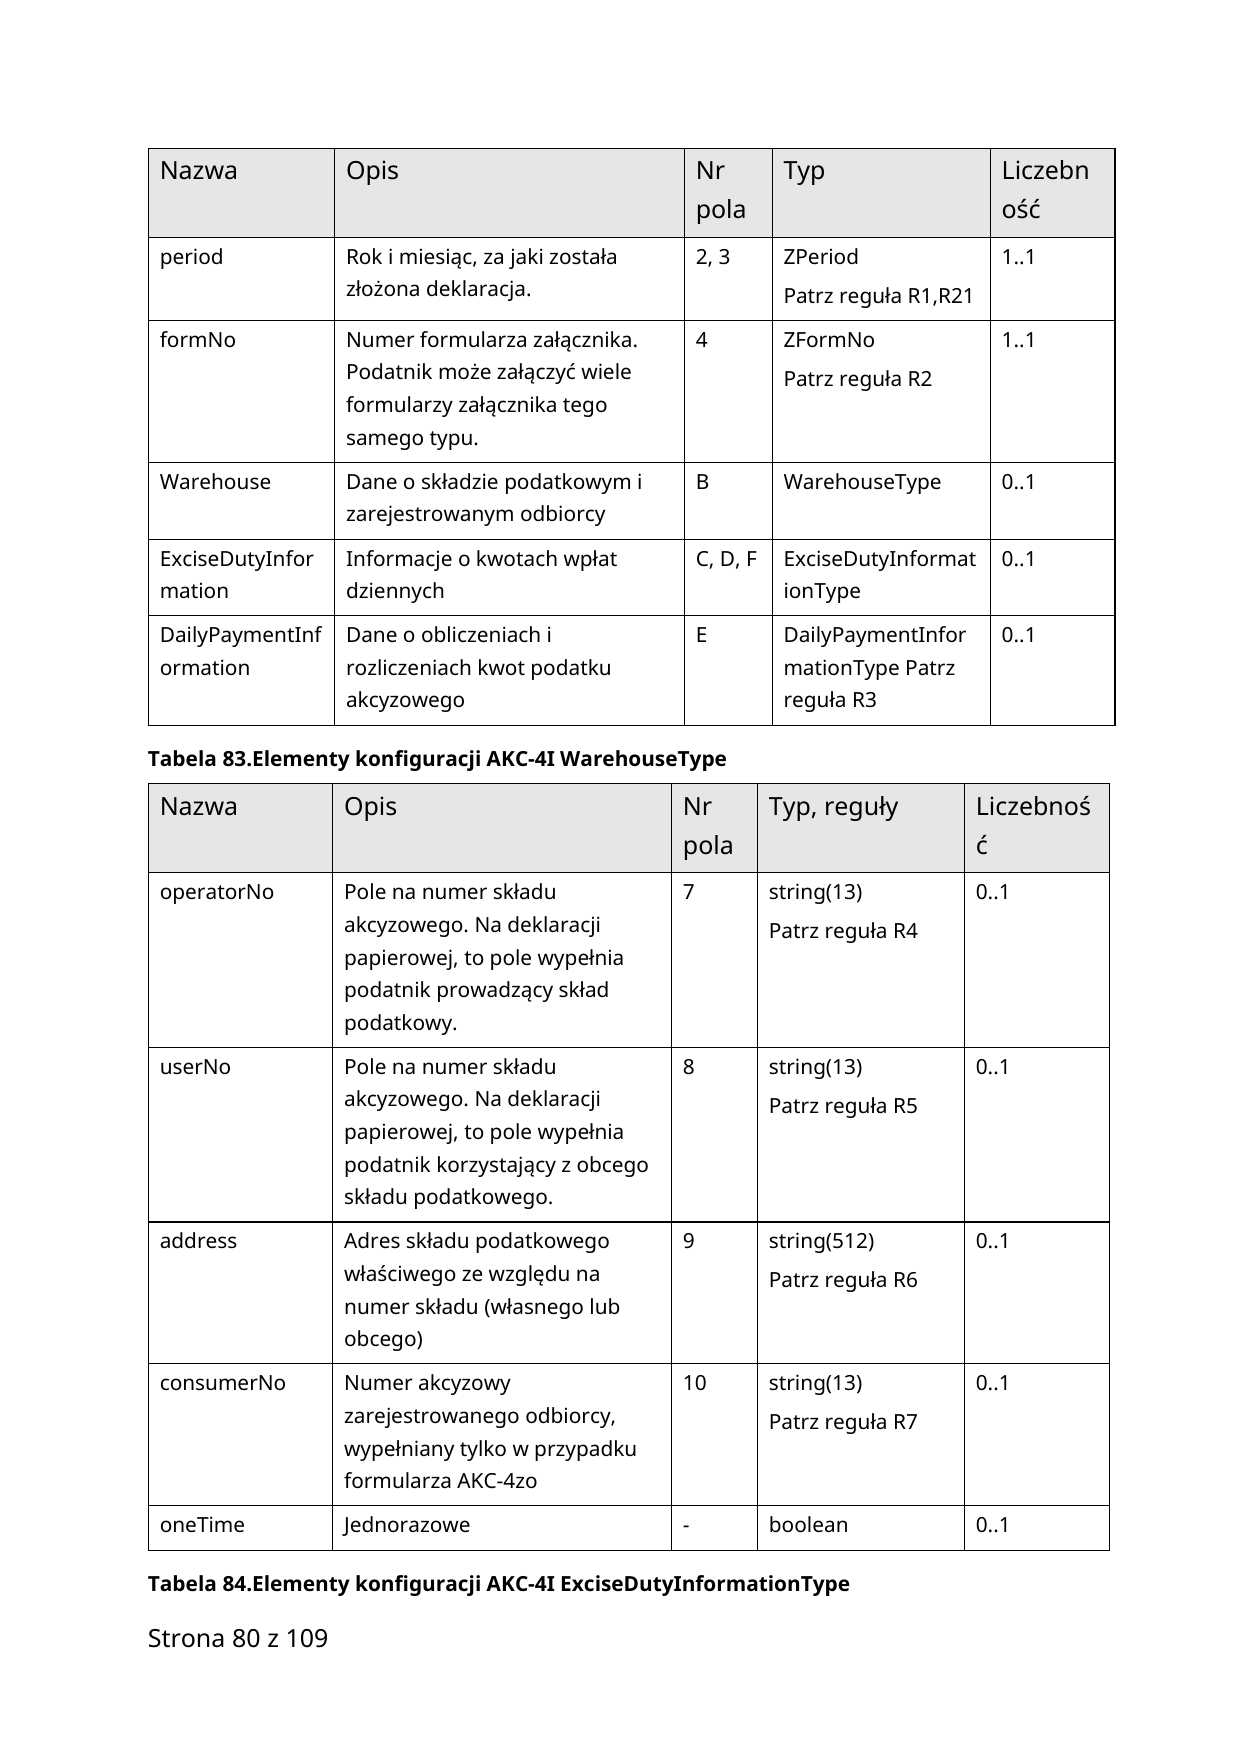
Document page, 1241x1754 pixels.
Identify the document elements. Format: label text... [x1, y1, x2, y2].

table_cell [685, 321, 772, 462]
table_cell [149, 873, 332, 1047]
text Tabela 83.Elementy konfiguracji AKC-4I WarehouseType [148, 744, 1092, 773]
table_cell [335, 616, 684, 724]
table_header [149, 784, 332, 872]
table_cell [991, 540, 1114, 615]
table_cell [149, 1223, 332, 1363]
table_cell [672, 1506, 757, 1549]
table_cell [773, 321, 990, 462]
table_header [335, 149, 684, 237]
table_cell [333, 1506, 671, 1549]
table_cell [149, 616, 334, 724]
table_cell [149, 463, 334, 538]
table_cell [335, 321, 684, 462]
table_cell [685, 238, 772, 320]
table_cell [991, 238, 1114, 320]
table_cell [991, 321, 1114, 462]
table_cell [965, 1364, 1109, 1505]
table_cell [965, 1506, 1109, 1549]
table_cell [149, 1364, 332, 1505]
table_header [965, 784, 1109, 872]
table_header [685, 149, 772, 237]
text Tabela 84.Elementy konfiguracji AKC-4I ExciseDutyInformationType [148, 1569, 1092, 1598]
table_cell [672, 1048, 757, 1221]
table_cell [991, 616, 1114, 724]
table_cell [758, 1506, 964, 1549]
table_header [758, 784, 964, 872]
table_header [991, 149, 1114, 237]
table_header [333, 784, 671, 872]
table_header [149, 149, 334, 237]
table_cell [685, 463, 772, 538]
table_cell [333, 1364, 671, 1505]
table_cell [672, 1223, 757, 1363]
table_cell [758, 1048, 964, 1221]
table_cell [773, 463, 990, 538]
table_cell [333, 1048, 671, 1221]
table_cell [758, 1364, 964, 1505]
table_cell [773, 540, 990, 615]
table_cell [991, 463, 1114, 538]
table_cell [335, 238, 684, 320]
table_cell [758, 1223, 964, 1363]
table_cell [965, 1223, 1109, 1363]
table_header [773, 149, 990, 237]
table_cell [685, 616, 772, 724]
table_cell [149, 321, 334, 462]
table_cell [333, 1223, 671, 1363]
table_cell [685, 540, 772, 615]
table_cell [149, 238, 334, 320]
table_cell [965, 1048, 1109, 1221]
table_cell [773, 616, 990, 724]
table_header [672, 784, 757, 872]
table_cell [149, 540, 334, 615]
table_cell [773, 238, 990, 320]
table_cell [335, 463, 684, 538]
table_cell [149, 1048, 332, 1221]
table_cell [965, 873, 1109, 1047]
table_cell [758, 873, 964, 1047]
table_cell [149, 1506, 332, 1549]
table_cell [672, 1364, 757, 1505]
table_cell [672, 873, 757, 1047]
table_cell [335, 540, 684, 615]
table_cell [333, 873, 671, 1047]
